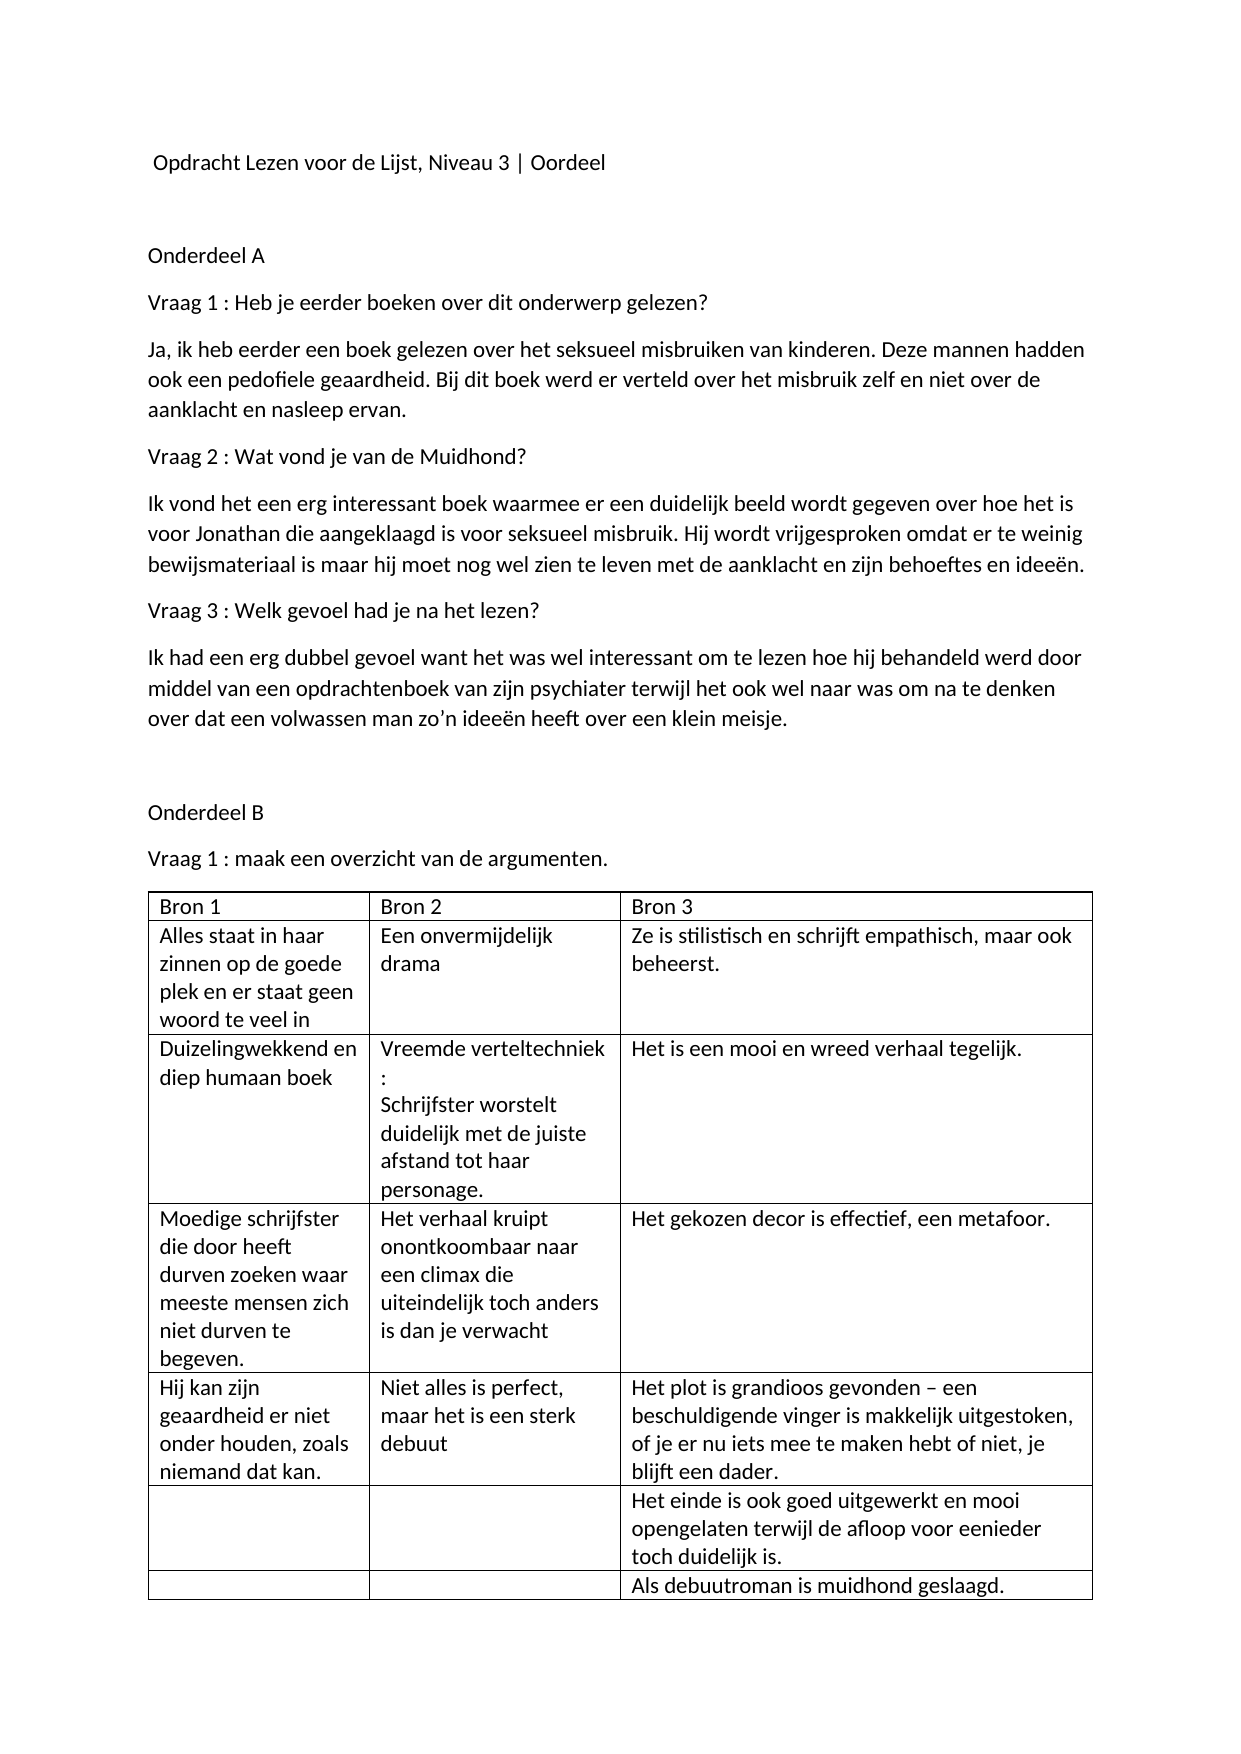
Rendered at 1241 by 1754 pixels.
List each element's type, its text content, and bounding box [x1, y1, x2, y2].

table_cell Het plot is grandioos gevonden – een beschuldigende vinger is makkelijk uitgestoken, of je er nu iets mee te maken hebt of niet, je blijft een dader. [621, 1373, 1092, 1485]
table_cell Vreemde verteltechniek : Schrijfster worstelt duidelijk met de juiste afstand tot haar personage. [370, 1035, 620, 1203]
table_header Bron 1 [149, 893, 369, 920]
text Vraag 2 : Wat vond je van de Muidhond? [148, 442, 1093, 470]
table_cell Een onvermijdelijk drama [370, 921, 620, 1033]
table_cell Het einde is ook goed uitgewerkt en mooi opengelaten terwijl de afloop voor eenieder toch duidelijk is. [621, 1486, 1092, 1570]
text Vraag 1 : Heb je eerder boeken over dit onderwerp gelezen? [148, 288, 1093, 316]
text Vraag 3 : Welk gevoel had je na het lezen? [148, 597, 1093, 624]
table_cell Moedige schrijfster die door heeft durven zoeken waar meeste mensen zich niet durven te begeven. [149, 1204, 369, 1372]
text Vraag 1 : maak een overzicht van de argumenten. [148, 844, 1093, 872]
table_cell Alles staat in haar zinnen op de goede plek en er staat geen woord te veel in [149, 921, 369, 1033]
table_header Bron 2 [370, 893, 620, 920]
text Onderdeel A [148, 241, 1093, 269]
table_cell Het gekozen decor is effectief, een metafoor. [621, 1204, 1092, 1372]
table_cell Hij kan zijn geaardheid er niet onder houden, zoals niemand dat kan. [149, 1373, 369, 1485]
table_cell Als debuutroman is muidhond geslaagd. [621, 1571, 1092, 1599]
table_cell [370, 1571, 620, 1599]
table_cell Duizelingwekkend en diep humaan boek [149, 1035, 369, 1203]
text Opdracht Lezen voor de Lijst, Niveau 3 | Oordeel [148, 148, 1093, 176]
table_cell Ze is stilistisch en schrijft empathisch, maar ook beheerst. [621, 921, 1092, 1033]
text Ja, ik heb eerder een boek gelezen over het seksueel misbruiken van kinderen. Deze mannen hadden ook een pedofiele geaardheid. Bij dit boek werd er verteld over het misbruik zelf en niet over de aanklacht en nasleep ervan. [148, 335, 1093, 423]
text Onderdeel B [148, 798, 1093, 826]
table_cell [370, 1486, 620, 1570]
text Ik had een erg dubbel gevoel want het was wel interessant om te lezen hoe hij behandeld werd door middel van een opdrachtenboek van zijn psychiater terwijl het ook wel naar was om na te denken over dat een volwassen man zo’n ideeën heeft over een klein meisje. [148, 643, 1093, 732]
table_cell [149, 1486, 369, 1570]
table_cell Niet alles is perfect, maar het is een sterk debuut [370, 1373, 620, 1485]
table_cell Het is een mooi en wreed verhaal tegelijk. [621, 1035, 1092, 1203]
table_cell [149, 1571, 369, 1599]
table_header Bron 3 [621, 893, 1092, 920]
table_cell Het verhaal kruipt onontkoombaar naar een climax die uiteindelijk toch anders is dan je verwacht [370, 1204, 620, 1372]
text Ik vond het een erg interessant boek waarmee er een duidelijk beeld wordt gegeven over hoe het is voor Jonathan die aangeklaagd is voor seksueel misbruik. Hij wordt vrijgesproken omdat er te weinig bewijsmateriaal is maar hij moet nog wel zien te leven met de aanklacht en zijn behoeftes en ideeën. [148, 489, 1093, 578]
